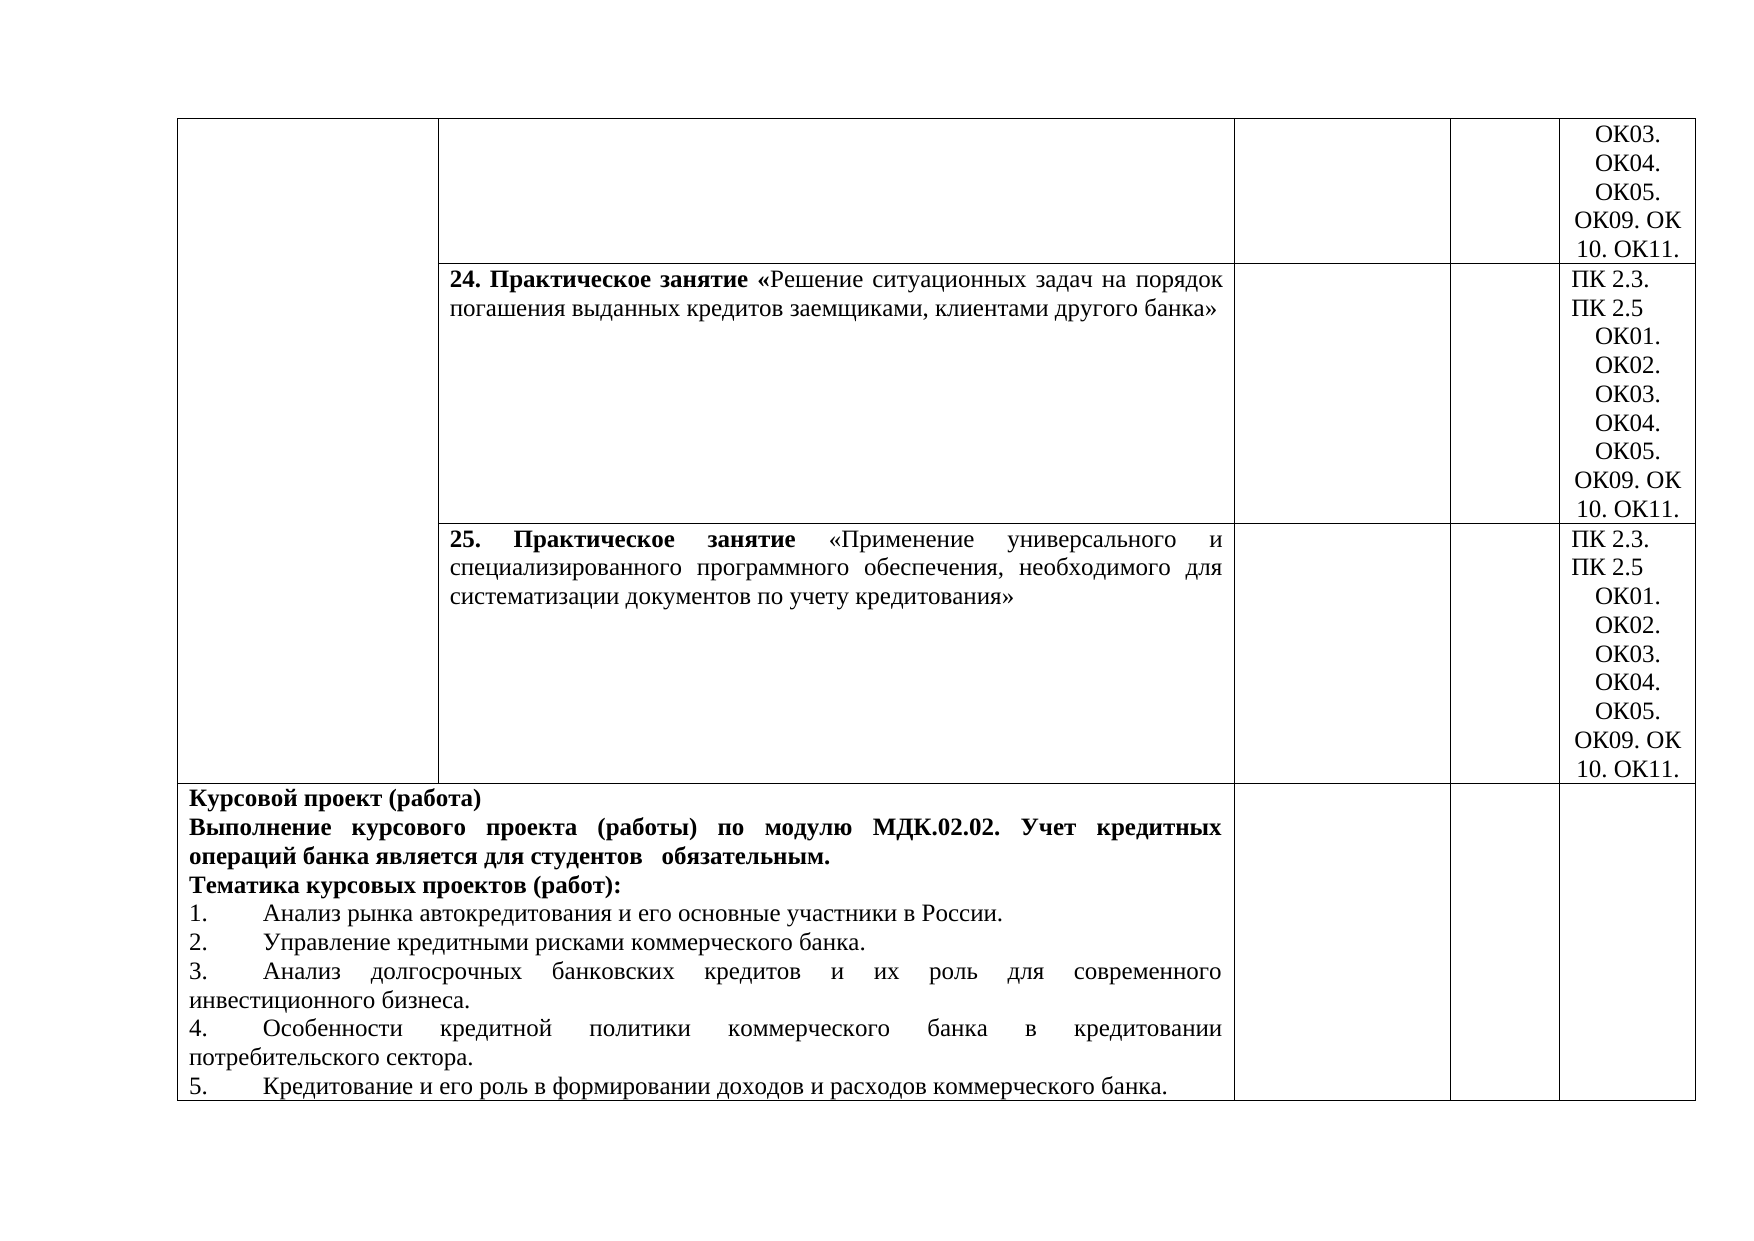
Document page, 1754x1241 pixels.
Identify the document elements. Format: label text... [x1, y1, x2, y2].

table_cell [1235, 264, 1450, 523]
table_cell 25. Практическое занятие «Применение универсального и специализированного программного обеспечения, необходимого для систематизации документов по учету кредитования» [439, 524, 1234, 782]
table_cell 24. Практическое занятие «Решение ситуационных задач на порядок погашения выданных кредитов заемщиками, клиентами другого банка» [439, 264, 1234, 523]
table_cell [1451, 119, 1559, 263]
table_cell ПК 2.3. ПК 2.5 ОК01. ОК02. ОК03. ОК04. ОК05. ОК09. ОК 10. ОК11. [1560, 264, 1695, 523]
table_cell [1560, 119, 1695, 263]
table_cell [1235, 119, 1450, 263]
table_cell ПК 2.3. ПК 2.5 ОК01. ОК02. ОК03. ОК04. ОК05. ОК09. ОК 10. ОК11. [1560, 524, 1695, 782]
table_cell [1451, 264, 1559, 523]
table_cell [1235, 784, 1450, 1100]
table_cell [439, 119, 1234, 263]
table_cell [1451, 784, 1559, 1100]
table_cell [1451, 524, 1559, 782]
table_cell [178, 784, 1234, 1100]
table_cell [1235, 524, 1450, 782]
table_cell [1560, 784, 1695, 1100]
